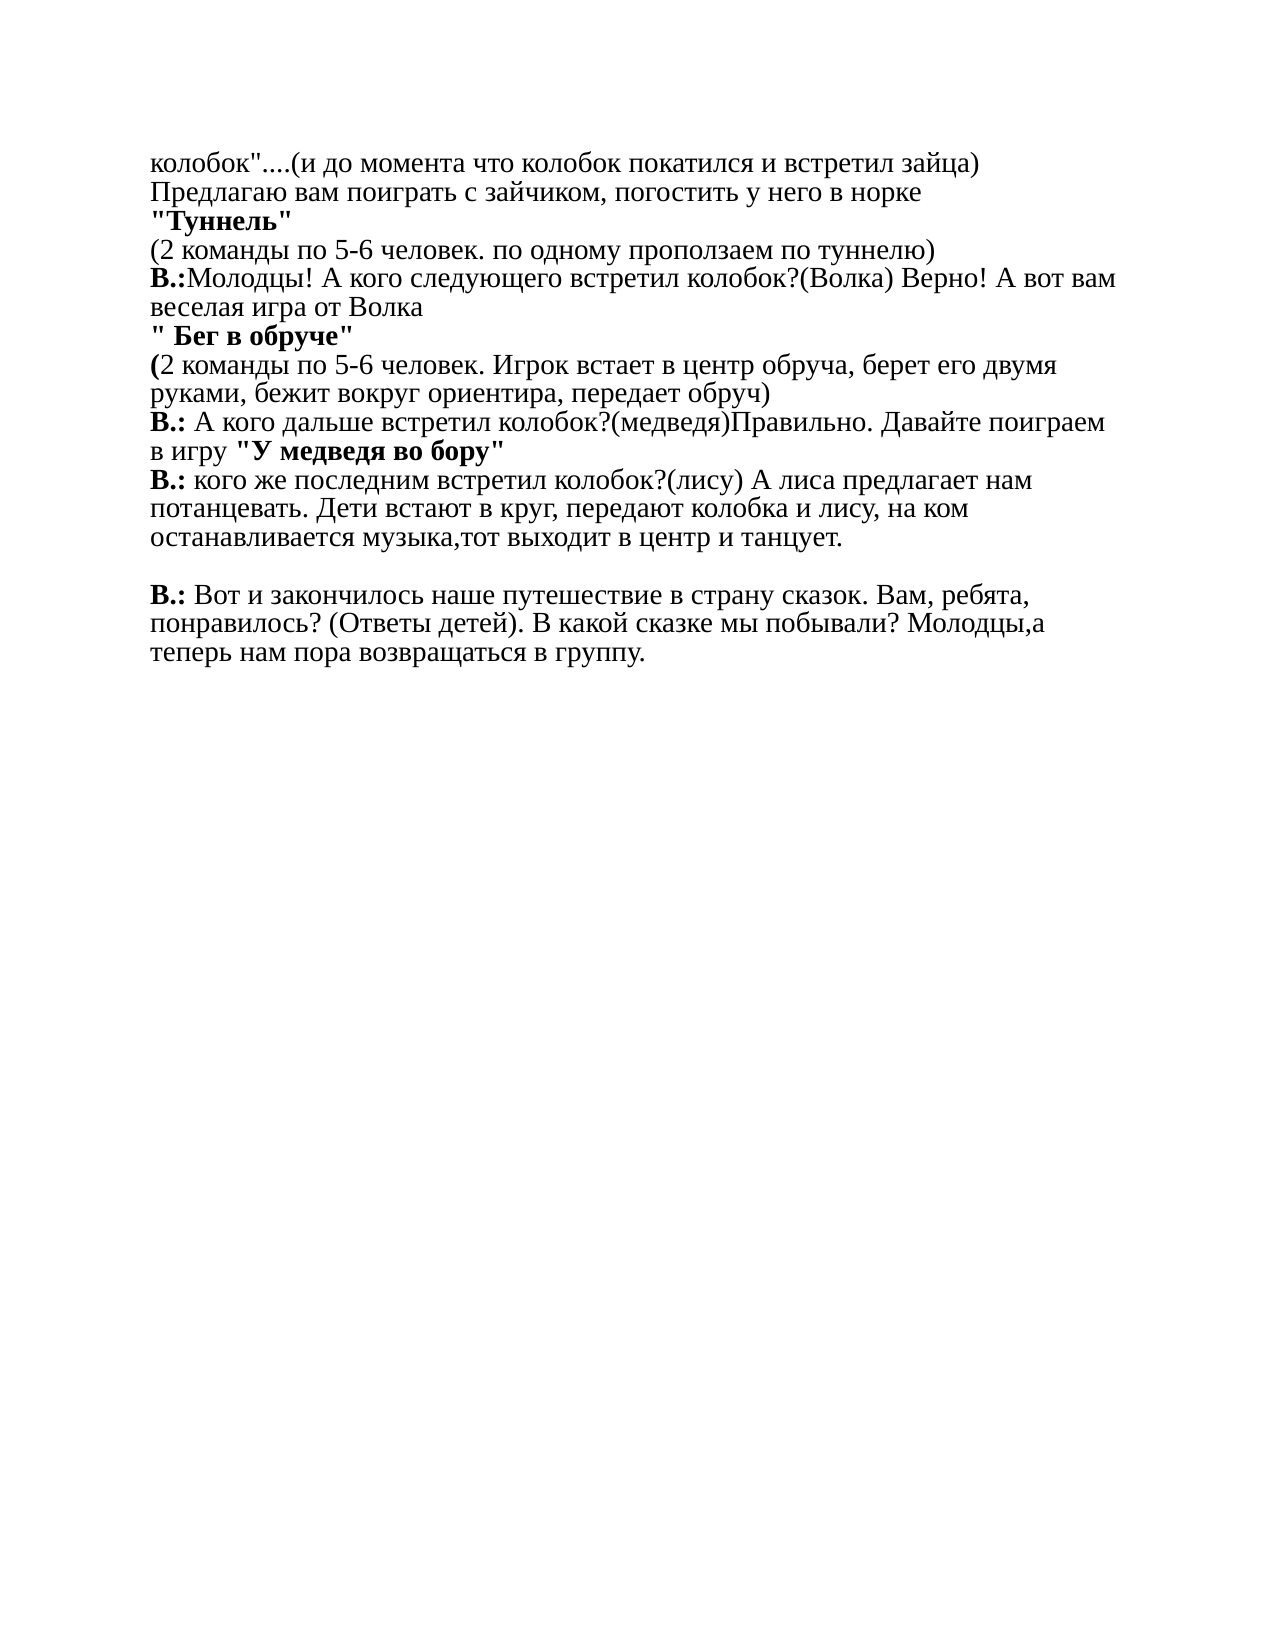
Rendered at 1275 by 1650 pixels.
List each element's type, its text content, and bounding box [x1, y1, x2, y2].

text Предлагаю вам поиграть с зайчиком, погостить у него в норке [150, 179, 1125, 207]
text (2 команды по 5-6 человек. Игрок встает в центр обруча, берет его двумя руками, бежит вокруг ориентира, передает обруч) [150, 351, 1125, 409]
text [150, 150, 1125, 179]
text "Туннель" [150, 207, 1125, 236]
text В.: кого же последним встретил колобок?(лису) А лиса предлагает нам потанцевать. Дети встают в круг, передают колобка и лису, на ком останавливается музыка,тот выходит в центр и танцует. [150, 466, 1125, 552]
text В.:Молодцы! А кого следующего встретил колобок?(Волка) Верно! А вот вам веселая игра от Волка [150, 265, 1125, 322]
text В.: А кого дальше встретил колобок?(медведя)Правильно. Давайте поиграем в игру "У медведя во бору" [150, 409, 1125, 466]
text " Бег в обруче" [150, 322, 1125, 351]
text В.: Вот и закончилось наше путешествие в страну сказок. Вам, ребята, понравилось? (Ответы детей). В какой сказке мы побывали? Молодцы,а теперь нам пора возвращаться в группу. [150, 581, 1125, 667]
text (2 команды по 5-6 человек. по одному проползаем по туннелю) [150, 236, 1125, 265]
